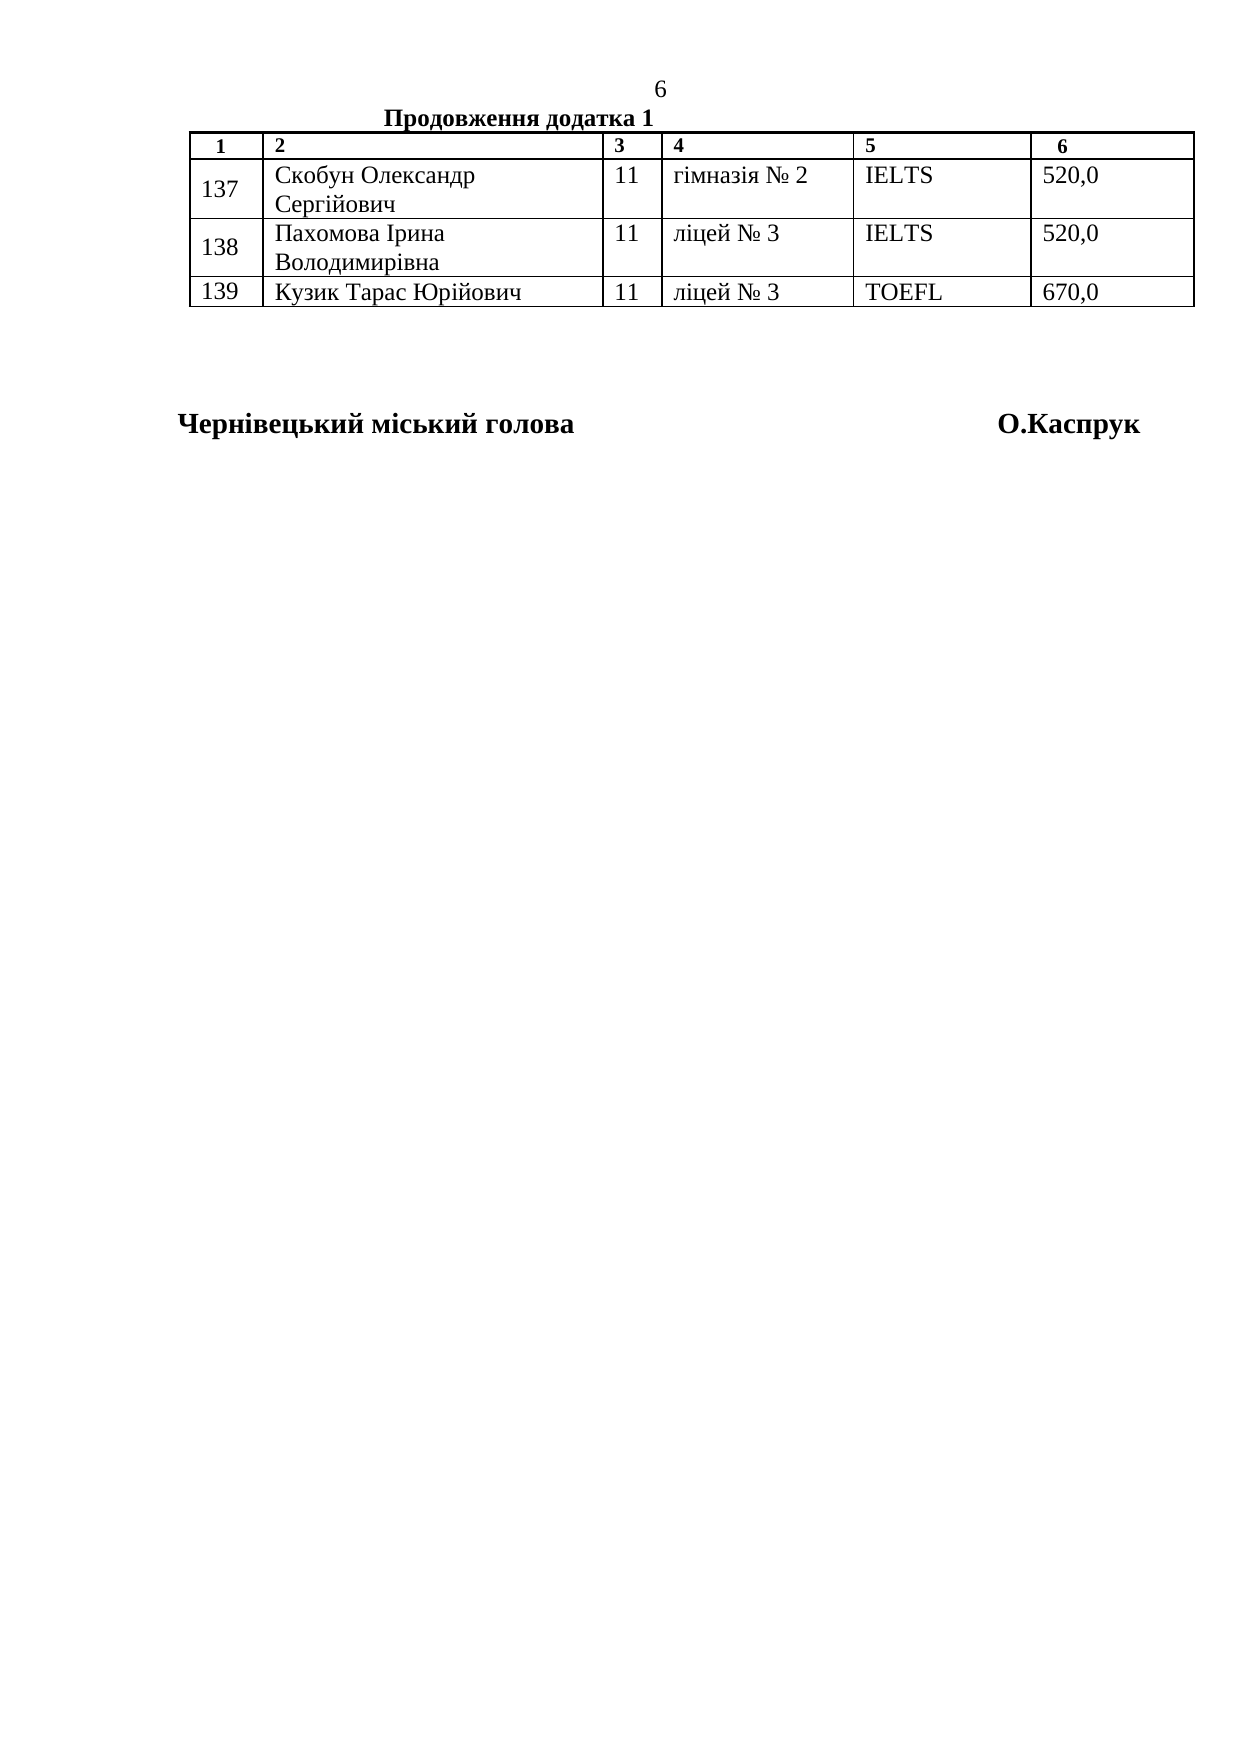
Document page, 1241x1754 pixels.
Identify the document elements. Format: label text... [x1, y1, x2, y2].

table_cell Кузик Тарас Юрiйович [264, 277, 602, 306]
table_cell IELTS [854, 160, 1030, 217]
text Продовження додатка 1 [177, 103, 1144, 131]
table_cell 137 [191, 160, 262, 217]
table_header 1 [191, 134, 262, 158]
table_cell 11 [604, 219, 661, 276]
table_header 6 [1032, 134, 1193, 158]
text Чернівецький міський голова О.Каспрук [177, 407, 1144, 440]
table_cell IELTS [854, 219, 1030, 276]
table_cell TOEFL [854, 277, 1030, 306]
table_cell Скобун Олександр Сергійович [264, 160, 602, 217]
table_header 2 [264, 134, 602, 158]
table_cell ліцей № 3 [663, 219, 853, 276]
table_cell гімназія № 2 [663, 160, 853, 217]
table_cell 11 [604, 277, 661, 306]
table_cell 139 [191, 277, 262, 306]
table_header 5 [854, 134, 1030, 158]
table_cell 520,0 [1032, 219, 1193, 276]
table_cell 11 [604, 160, 661, 217]
table_cell 520,0 [1032, 160, 1193, 217]
table_cell Пахомова Ірина Володимирівна [264, 219, 602, 276]
table_header 4 [663, 134, 853, 158]
table_header 3 [604, 134, 661, 158]
table_cell 138 [191, 219, 262, 276]
table_cell 670,0 [1032, 277, 1193, 306]
table_cell ліцей № 3 [663, 277, 853, 306]
